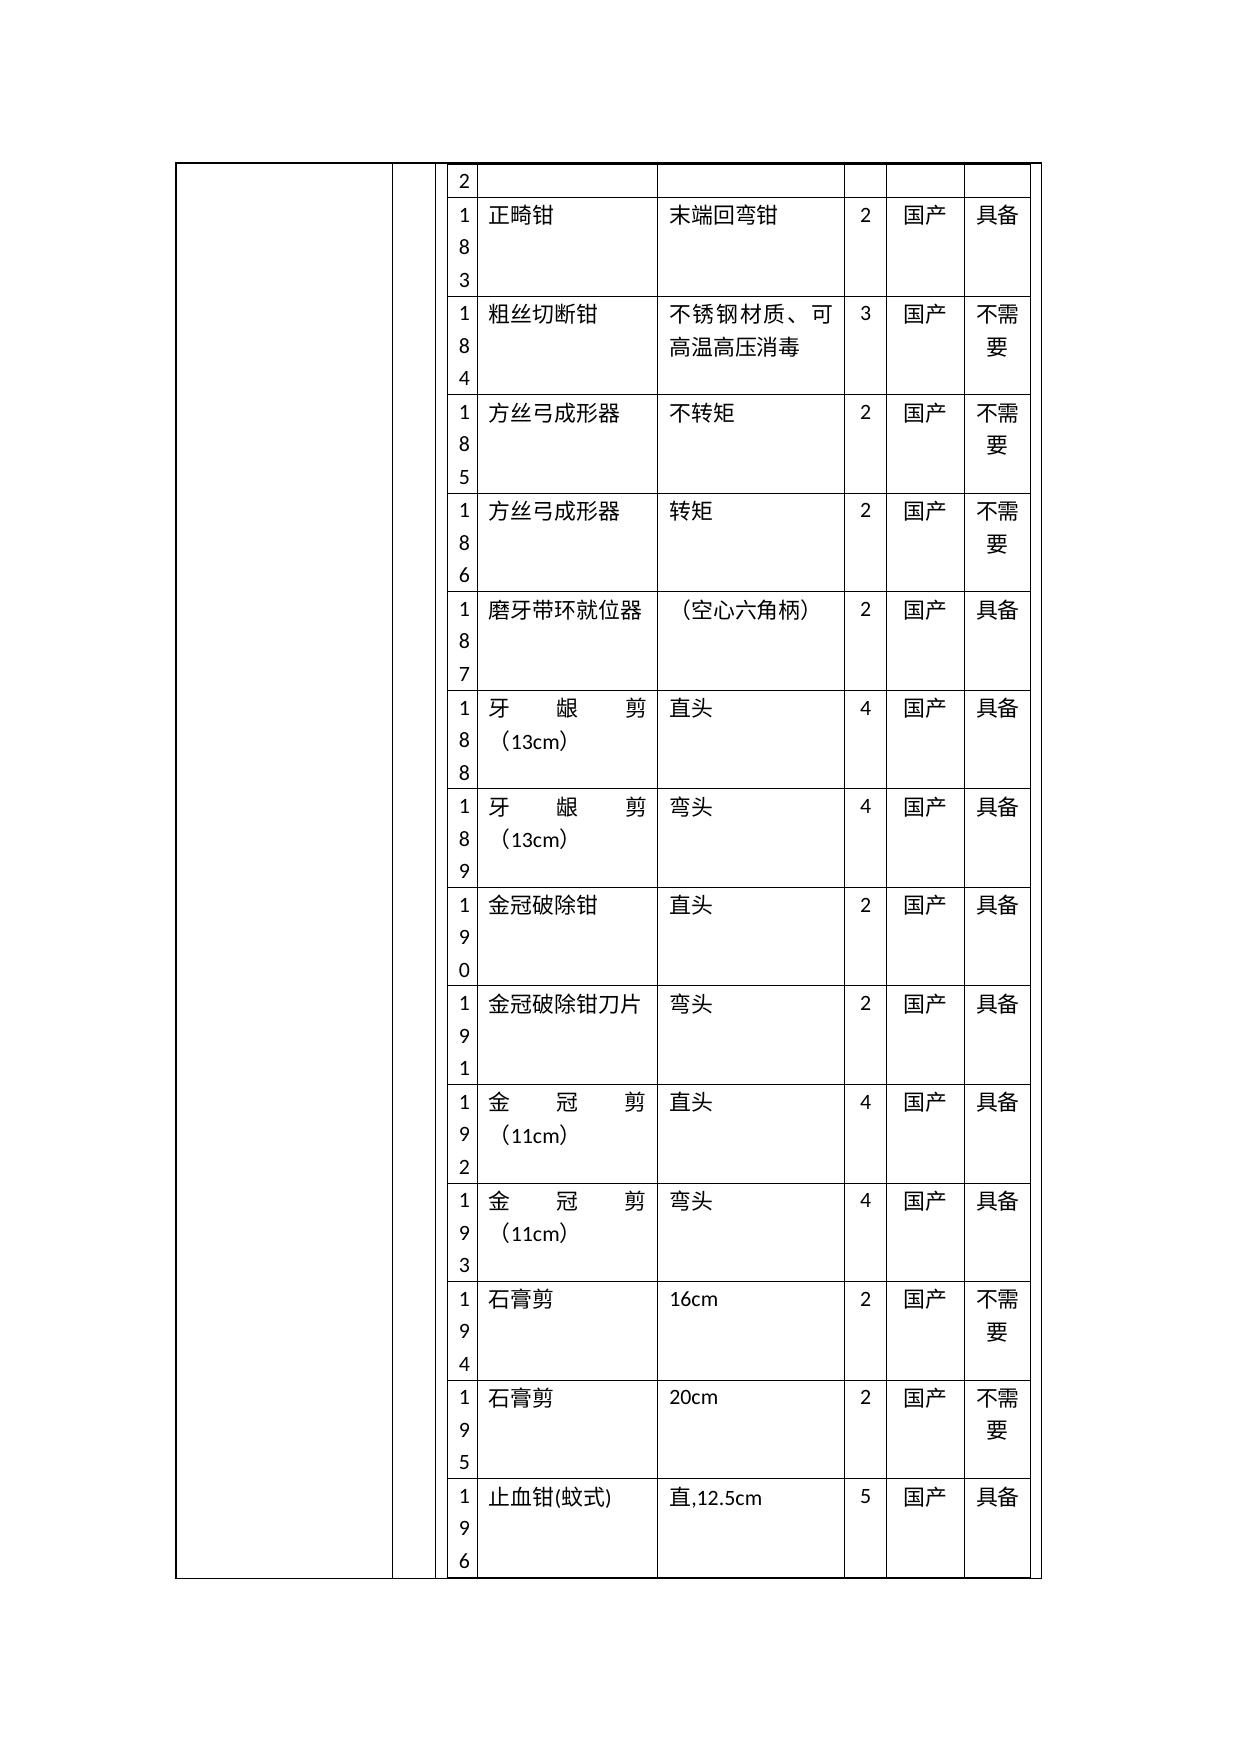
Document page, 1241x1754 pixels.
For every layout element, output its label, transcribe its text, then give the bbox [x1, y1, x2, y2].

table_cell 数量单位：个 注：以上手术器械的材料均为不锈钢或医用高分子材料。 [845, 1085, 886, 1183]
table_cell 数量单位：个 注：以上手术器械的材料均为不锈钢或医用高分子材料。 [845, 395, 886, 493]
table_cell 数量单位：个 注：以上手术器械的材料均为不锈钢或医用高分子材料。 [658, 1184, 844, 1281]
table_cell 数量单位：个 注：以上手术器械的材料均为不锈钢或医用高分子材料。 [658, 1381, 844, 1478]
table_cell 数量单位：个 注：以上手术器械的材料均为不锈钢或医用高分子材料。 [845, 986, 886, 1084]
table_cell 数量单位：个 注：以上手术器械的材料均为不锈钢或医用高分子材料。 [965, 1085, 1030, 1183]
table_cell 数量单位：个 注：以上手术器械的材料均为不锈钢或医用高分子材料。 [965, 297, 1030, 394]
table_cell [887, 165, 964, 197]
table_cell 数量单位：个 注：以上手术器械的材料均为不锈钢或医用高分子材料。 [965, 395, 1030, 493]
table_cell 数量单位：个 注：以上手术器械的材料均为不锈钢或医用高分子材料。 [658, 297, 844, 394]
table_cell 数量单位：个 注：以上手术器械的材料均为不锈钢或医用高分子材料。 [658, 986, 844, 1084]
table_cell 数量单位：个 注：以上手术器械的材料均为不锈钢或医用高分子材料。 [965, 592, 1030, 690]
table_cell 数量单位：个 注：以上手术器械的材料均为不锈钢或医用高分子材料。 [478, 198, 657, 296]
table_cell 数量单位：个 注：以上手术器械的材料均为不锈钢或医用高分子材料。 [658, 395, 844, 493]
table_cell 数量单位：个 注：以上手术器械的材料均为不锈钢或医用高分子材料。 [887, 395, 964, 493]
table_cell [965, 1479, 1030, 1577]
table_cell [658, 1479, 844, 1577]
table_cell 数量单位：个 注：以上手术器械的材料均为不锈钢或医用高分子材料。 [887, 1085, 964, 1183]
table_cell 数量单位：个 注：以上手术器械的材料均为不锈钢或医用高分子材料。 [887, 691, 964, 788]
table_cell 数量单位：个 注：以上手术器械的材料均为不锈钢或医用高分子材料。 [845, 888, 886, 985]
table_cell [177, 164, 392, 1578]
table_cell 数量单位：个 注：以上手术器械的材料均为不锈钢或医用高分子材料。 [965, 198, 1030, 296]
table_cell 数量单位：个 注：以上手术器械的材料均为不锈钢或医用高分子材料。 [887, 888, 964, 985]
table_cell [478, 1479, 657, 1577]
table_cell 数量单位：个 注：以上手术器械的材料均为不锈钢或医用高分子材料。 [845, 592, 886, 690]
table_cell 数量单位：个 注：以上手术器械的材料均为不锈钢或医用高分子材料。 [658, 198, 844, 296]
table_cell 数量单位：个 注：以上手术器械的材料均为不锈钢或医用高分子材料。 [965, 789, 1030, 887]
table_cell 数量单位：个 注：以上手术器械的材料均为不锈钢或医用高分子材料。 [658, 592, 844, 690]
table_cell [887, 1479, 964, 1577]
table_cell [658, 165, 844, 197]
table_cell 数量单位：个 注：以上手术器械的材料均为不锈钢或医用高分子材料。 [845, 1381, 886, 1478]
table_cell 数量单位：个 注：以上手术器械的材料均为不锈钢或医用高分子材料。 [887, 494, 964, 591]
table_cell 数量单位：个 注：以上手术器械的材料均为不锈钢或医用高分子材料。 [965, 1381, 1030, 1478]
table_cell 数量单位：个 注：以上手术器械的材料均为不锈钢或医用高分子材料。 [478, 888, 657, 985]
table_cell 数量单位：个 注：以上手术器械的材料均为不锈钢或医用高分子材料。 [965, 1282, 1030, 1380]
table_cell 数量单位：个 注：以上手术器械的材料均为不锈钢或医用高分子材料。 [478, 691, 657, 788]
table_cell 数量单位：个 注：以上手术器械的材料均为不锈钢或医用高分子材料。 [478, 1184, 657, 1281]
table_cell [478, 165, 657, 197]
table_cell 数量单位：个 注：以上手术器械的材料均为不锈钢或医用高分子材料。 [478, 1085, 657, 1183]
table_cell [965, 165, 1030, 197]
table_cell 数量单位：个 注：以上手术器械的材料均为不锈钢或医用高分子材料。 [845, 297, 886, 394]
table_cell 数量单位：个 注：以上手术器械的材料均为不锈钢或医用高分子材料。 [845, 198, 886, 296]
table_cell 数量单位：个 注：以上手术器械的材料均为不锈钢或医用高分子材料。 [478, 986, 657, 1084]
table_cell 数量单位：个 注：以上手术器械的材料均为不锈钢或医用高分子材料。 [658, 691, 844, 788]
table_cell 数量单位：个 注：以上手术器械的材料均为不锈钢或医用高分子材料。 [845, 691, 886, 788]
table_cell 数量单位：个 注：以上手术器械的材料均为不锈钢或医用高分子材料。 [478, 592, 657, 690]
table_cell 数量单位：个 注：以上手术器械的材料均为不锈钢或医用高分子材料。 [478, 1282, 657, 1380]
table_cell 数量单位：个 注：以上手术器械的材料均为不锈钢或医用高分子材料。 [887, 592, 964, 690]
table_cell 数量单位：个 注：以上手术器械的材料均为不锈钢或医用高分子材料。 [887, 297, 964, 394]
table_cell 数量单位：个 注：以上手术器械的材料均为不锈钢或医用高分子材料。 [887, 986, 964, 1084]
table_cell 数量单位：个 注：以上手术器械的材料均为不锈钢或医用高分子材料。 [845, 494, 886, 591]
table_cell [1031, 164, 1041, 1578]
table_cell 数量单位：个 注：以上手术器械的材料均为不锈钢或医用高分子材料。 [478, 789, 657, 887]
table_cell 数量单位：个 注：以上手术器械的材料均为不锈钢或医用高分子材料。 [845, 1282, 886, 1380]
table_cell 数量单位：个 注：以上手术器械的材料均为不锈钢或医用高分子材料。 [658, 1085, 844, 1183]
table_cell 数量单位：个 注：以上手术器械的材料均为不锈钢或医用高分子材料。 [887, 198, 964, 296]
table_cell 数量单位：个 注：以上手术器械的材料均为不锈钢或医用高分子材料。 [965, 888, 1030, 985]
table_cell 数量单位：个 注：以上手术器械的材料均为不锈钢或医用高分子材料。 [845, 789, 886, 887]
table_cell 数量单位：个 注：以上手术器械的材料均为不锈钢或医用高分子材料。 [478, 395, 657, 493]
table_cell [448, 1479, 477, 1577]
table_cell 数量单位：个 注：以上手术器械的材料均为不锈钢或医用高分子材料。 [887, 1282, 964, 1380]
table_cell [845, 1479, 886, 1577]
table_cell 数量单位：个 注：以上手术器械的材料均为不锈钢或医用高分子材料。 [658, 789, 844, 887]
table_cell 数量单位：个 注：以上手术器械的材料均为不锈钢或医用高分子材料。 [965, 494, 1030, 591]
table_cell 数量单位：个 注：以上手术器械的材料均为不锈钢或医用高分子材料。 [965, 1184, 1030, 1281]
table_cell 数量单位：个 注：以上手术器械的材料均为不锈钢或医用高分子材料。 [658, 494, 844, 591]
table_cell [448, 165, 477, 197]
table_cell 1 [393, 164, 435, 1578]
table_cell 数量单位：个 注：以上手术器械的材料均为不锈钢或医用高分子材料。 [478, 494, 657, 591]
table_cell 数量单位：个 注：以上手术器械的材料均为不锈钢或医用高分子材料。 [965, 691, 1030, 788]
table_cell 数量单位：个 注：以上手术器械的材料均为不锈钢或医用高分子材料。 [887, 789, 964, 887]
table_cell 数量单位：个 注：以上手术器械的材料均为不锈钢或医用高分子材料。 [845, 1184, 886, 1281]
table_cell 数量单位：个 注：以上手术器械的材料均为不锈钢或医用高分子材料。 [965, 986, 1030, 1084]
table_cell 数量单位：个 注：以上手术器械的材料均为不锈钢或医用高分子材料。 [887, 1381, 964, 1478]
table_cell 数量单位：个 注：以上手术器械的材料均为不锈钢或医用高分子材料。 [658, 888, 844, 985]
table_cell 数量单位：个 注：以上手术器械的材料均为不锈钢或医用高分子材料。 [887, 1184, 964, 1281]
table_cell 数量单位：个 注：以上手术器械的材料均为不锈钢或医用高分子材料。 [478, 1381, 657, 1478]
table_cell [845, 165, 886, 197]
table_cell 数量单位：个 注：以上手术器械的材料均为不锈钢或医用高分子材料。 [658, 1282, 844, 1380]
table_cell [436, 164, 447, 1578]
table_cell 数量单位：个 注：以上手术器械的材料均为不锈钢或医用高分子材料。 [478, 297, 657, 394]
